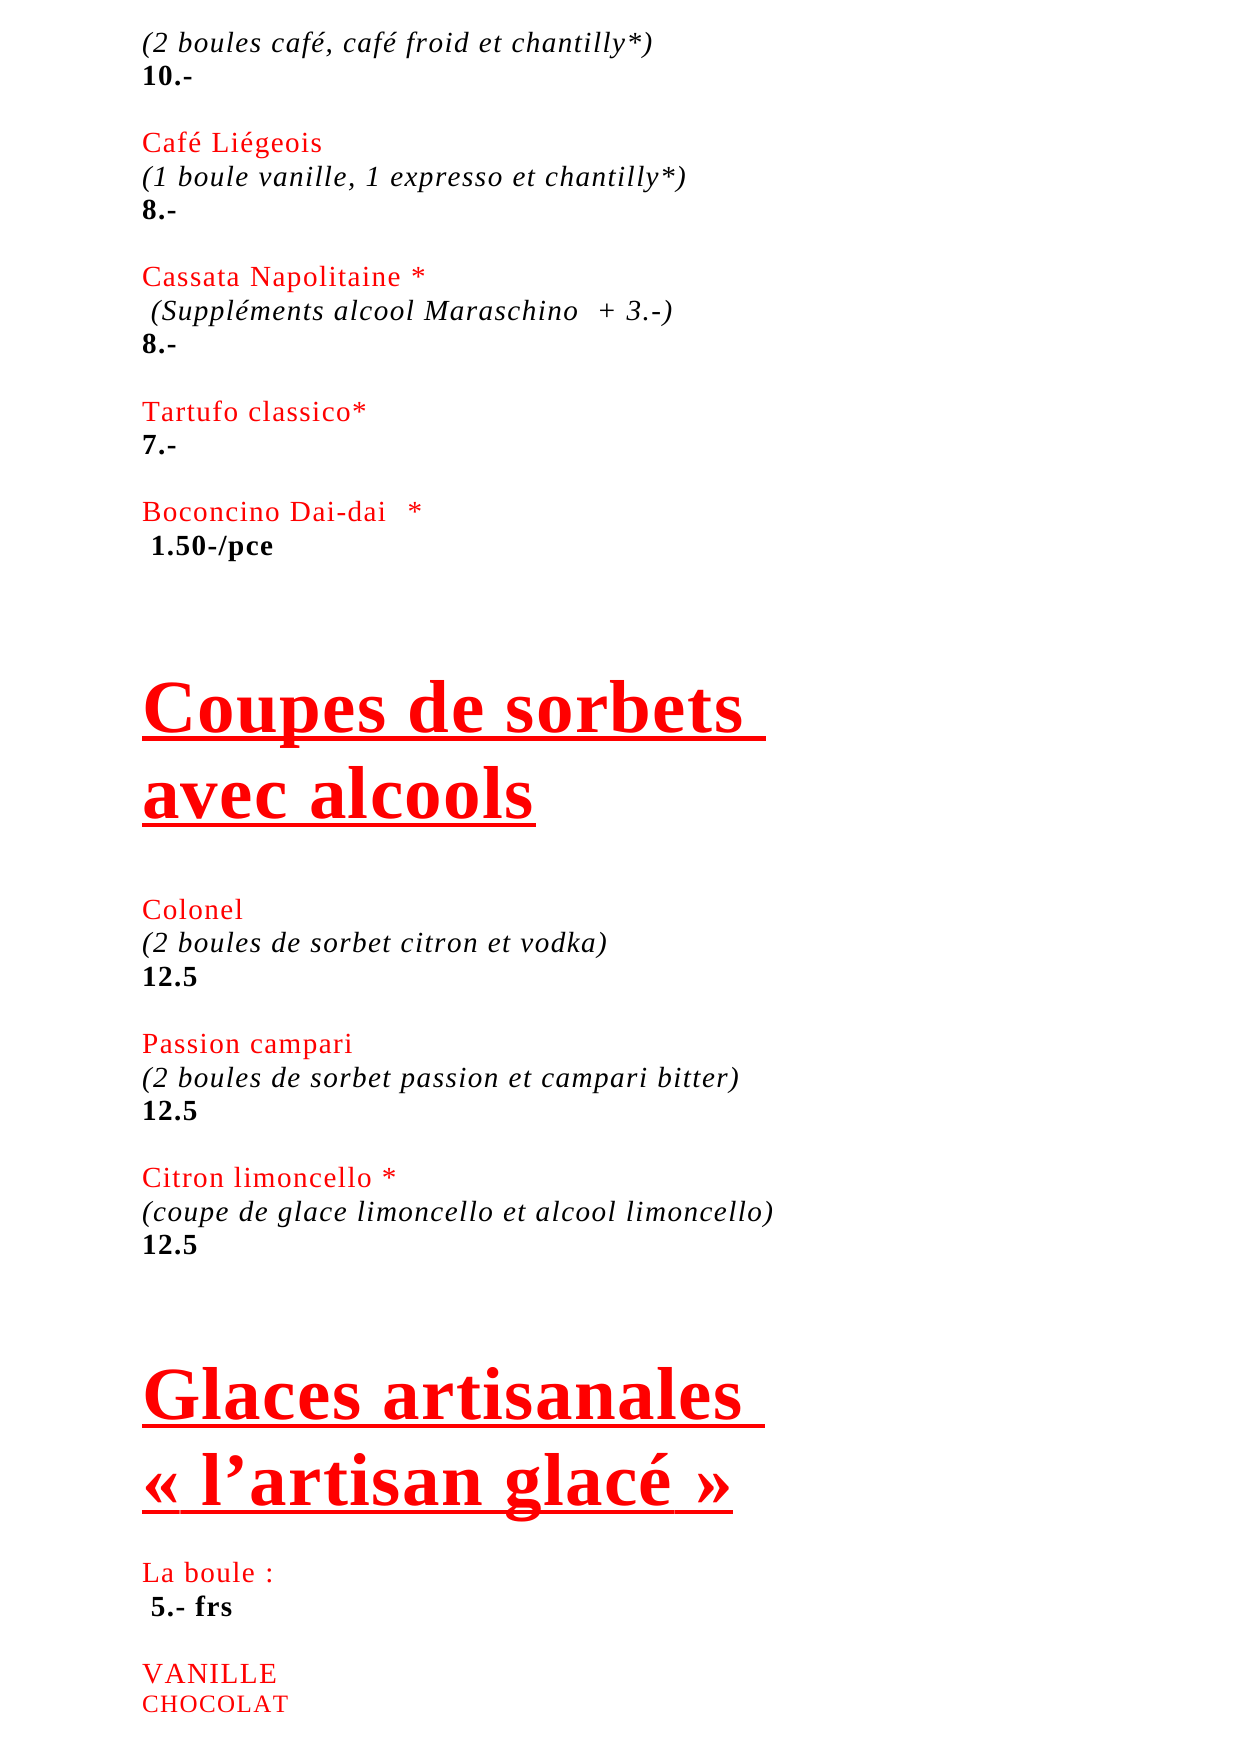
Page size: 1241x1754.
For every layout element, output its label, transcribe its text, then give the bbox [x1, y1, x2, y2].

text (2 boules de sorbet citron et vodka) [142, 926, 1137, 959]
text 7.- [142, 427, 1137, 461]
text La boule : [142, 1555, 1137, 1589]
text Café Liégeois [142, 125, 1137, 159]
text Glaces artisanales [142, 1349, 1137, 1436]
text avec alcools [142, 748, 1137, 834]
text CHOCOLAT [142, 1689, 1137, 1718]
text 12.5 [142, 1227, 1137, 1261]
text Colonel [142, 892, 1137, 926]
text Cassata Napolitaine * [142, 259, 1137, 293]
text 8.- [142, 192, 1137, 226]
text Boconcino Dai-dai * [142, 494, 1137, 528]
text VANILLE [142, 1656, 1137, 1689]
text 5.- frs [142, 1589, 1137, 1622]
text Passion campari [142, 1026, 1137, 1060]
text 1.50-/pce [142, 528, 1137, 561]
text (2 boules de sorbet passion et campari bitter) [142, 1060, 1137, 1093]
text 8.- [142, 327, 1137, 360]
text Tartufo classico* [142, 394, 1137, 427]
text 12.5 [142, 959, 1137, 993]
text (1 boule vanille, 1 expresso et chantilly*) [142, 159, 1137, 192]
text 12.5 [142, 1093, 1137, 1127]
text Citron limoncello * [142, 1160, 1137, 1194]
text « l’artisan glacé » [142, 1436, 1137, 1522]
text (Suppléments alcool Maraschino + 3.-) [142, 293, 1137, 327]
text (coupe de glace limoncello et alcool limoncello) [142, 1194, 1137, 1227]
text Coupes de sorbets [142, 662, 1137, 748]
text (2 boules café, café froid et chantilly*) [142, 25, 1137, 58]
text 10.- [142, 58, 1137, 92]
